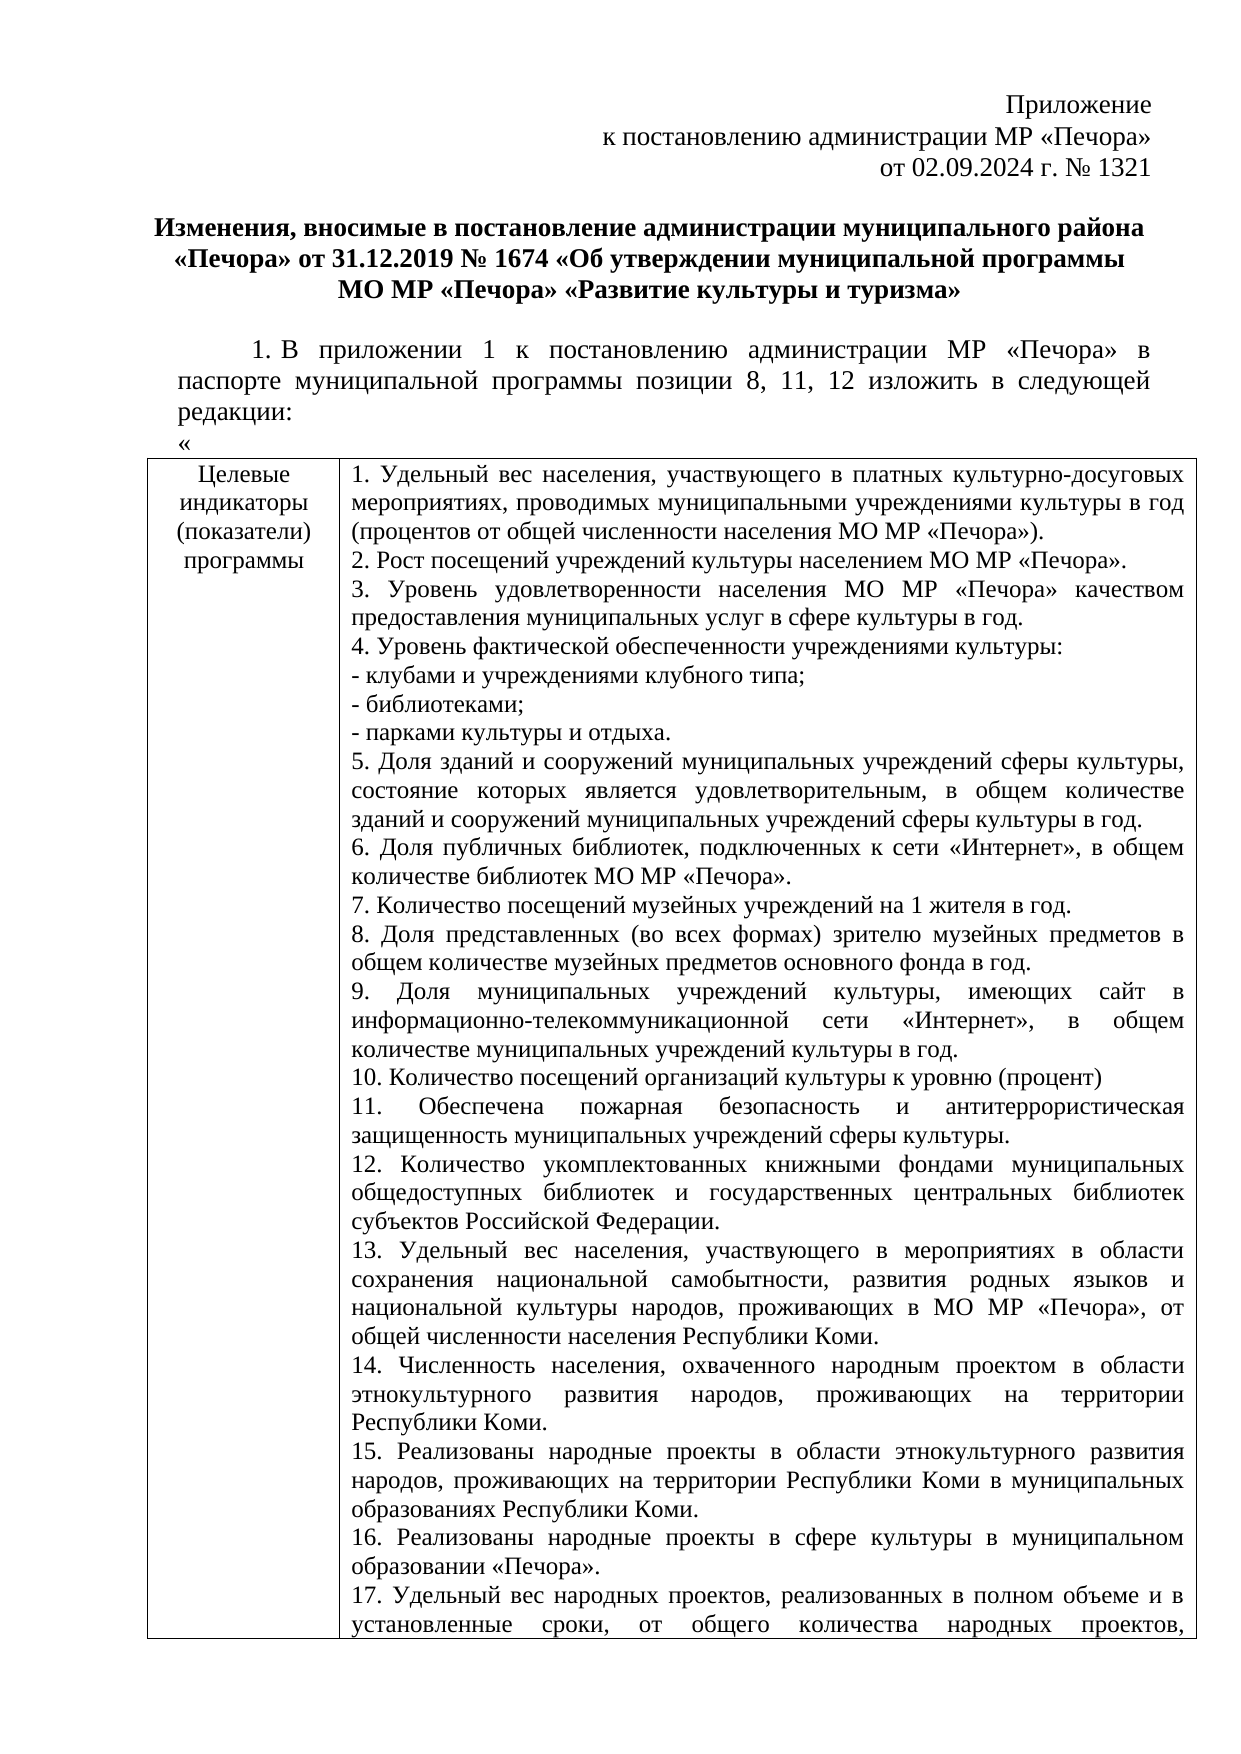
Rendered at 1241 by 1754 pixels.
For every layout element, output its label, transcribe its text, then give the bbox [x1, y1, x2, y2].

text Приложение [738, 89, 1152, 120]
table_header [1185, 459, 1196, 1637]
text « [177, 426, 1152, 458]
text от 02.09.2024 г. № 1321 [738, 151, 1152, 182]
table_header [148, 459, 339, 1637]
text 1. В приложении 1 к постановлению администрации МР «Печора» в паспорте муниципальной программы позиции 8, 11, 12 изложить в следующей редакции: [177, 333, 1152, 426]
text Изменения, вносимые в постановление администрации муниципального района «Печора» от 31.12.2019 № 1674 «Об утверждении муниципальной программы МО МР «Печора» «Развитие культуры и туризма» [148, 211, 1152, 304]
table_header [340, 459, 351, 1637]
text к постановлению администрации МР «Печора» [177, 120, 1152, 151]
